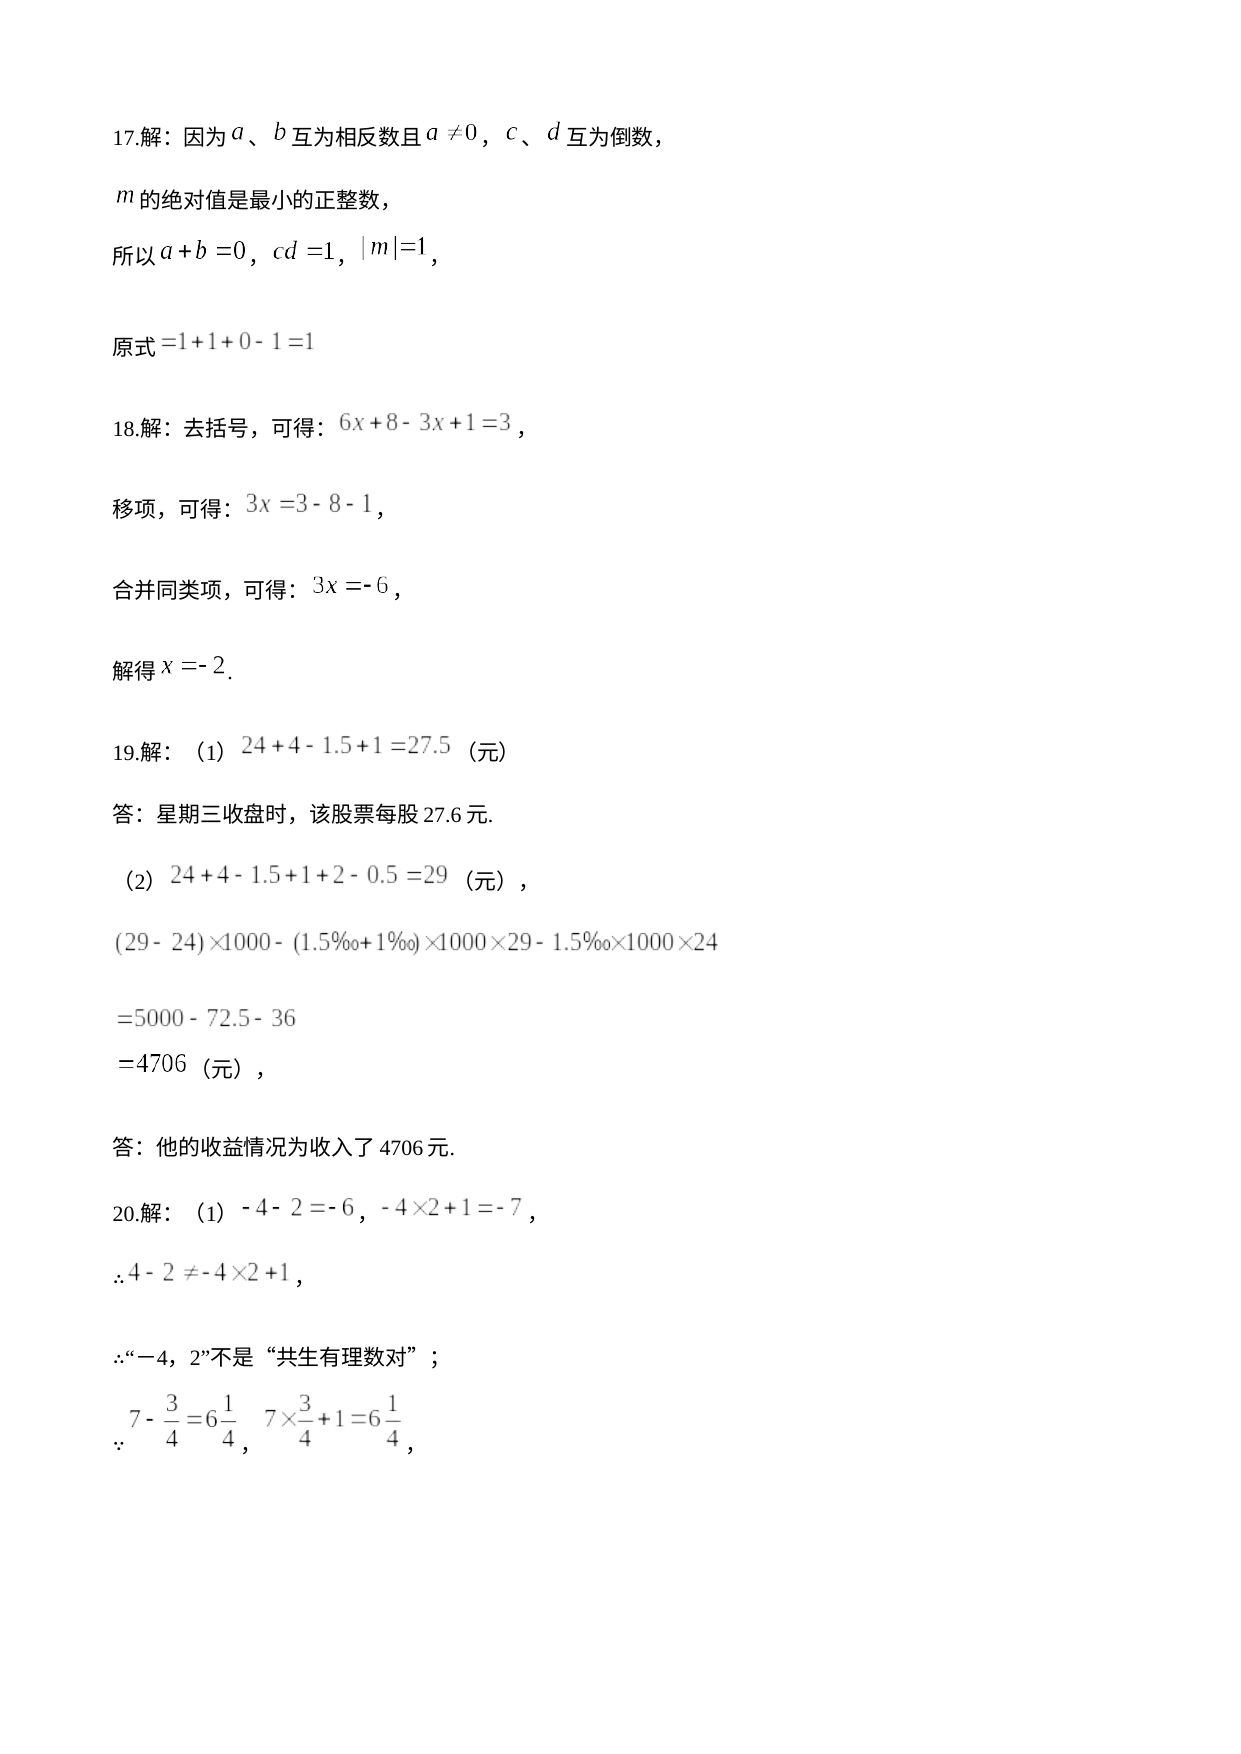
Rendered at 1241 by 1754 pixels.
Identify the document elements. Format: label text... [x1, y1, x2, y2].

text 19.解：（1）（元） [112, 716, 1128, 781]
text 20.解：（1），， [112, 1178, 1128, 1243]
text 移项，可得：， [112, 473, 1128, 538]
text 所以，，， [112, 231, 1128, 296]
text 解得. [112, 635, 1128, 700]
text 答：他的收益情况为收入了4706元. [112, 1129, 1128, 1162]
text 原式 [112, 312, 1128, 377]
text （元）， [112, 1049, 1128, 1114]
text 答：星期三收盘时，该股票每股27.6元. [112, 797, 1128, 829]
text ∵，， [112, 1388, 1128, 1485]
text ∴“－4，2”不是“共生有理数对”； [112, 1339, 1128, 1372]
text 的绝对值是最小的正整数， [112, 183, 1128, 215]
text 17.解：因为、互为相反数且，、互为倒数， [112, 102, 1128, 167]
text 18.解：去括号，可得：， [112, 393, 1128, 458]
text ∴， [112, 1259, 1128, 1324]
text 合并同类项，可得：， [112, 554, 1128, 619]
text （2）（元）， [112, 845, 1128, 910]
